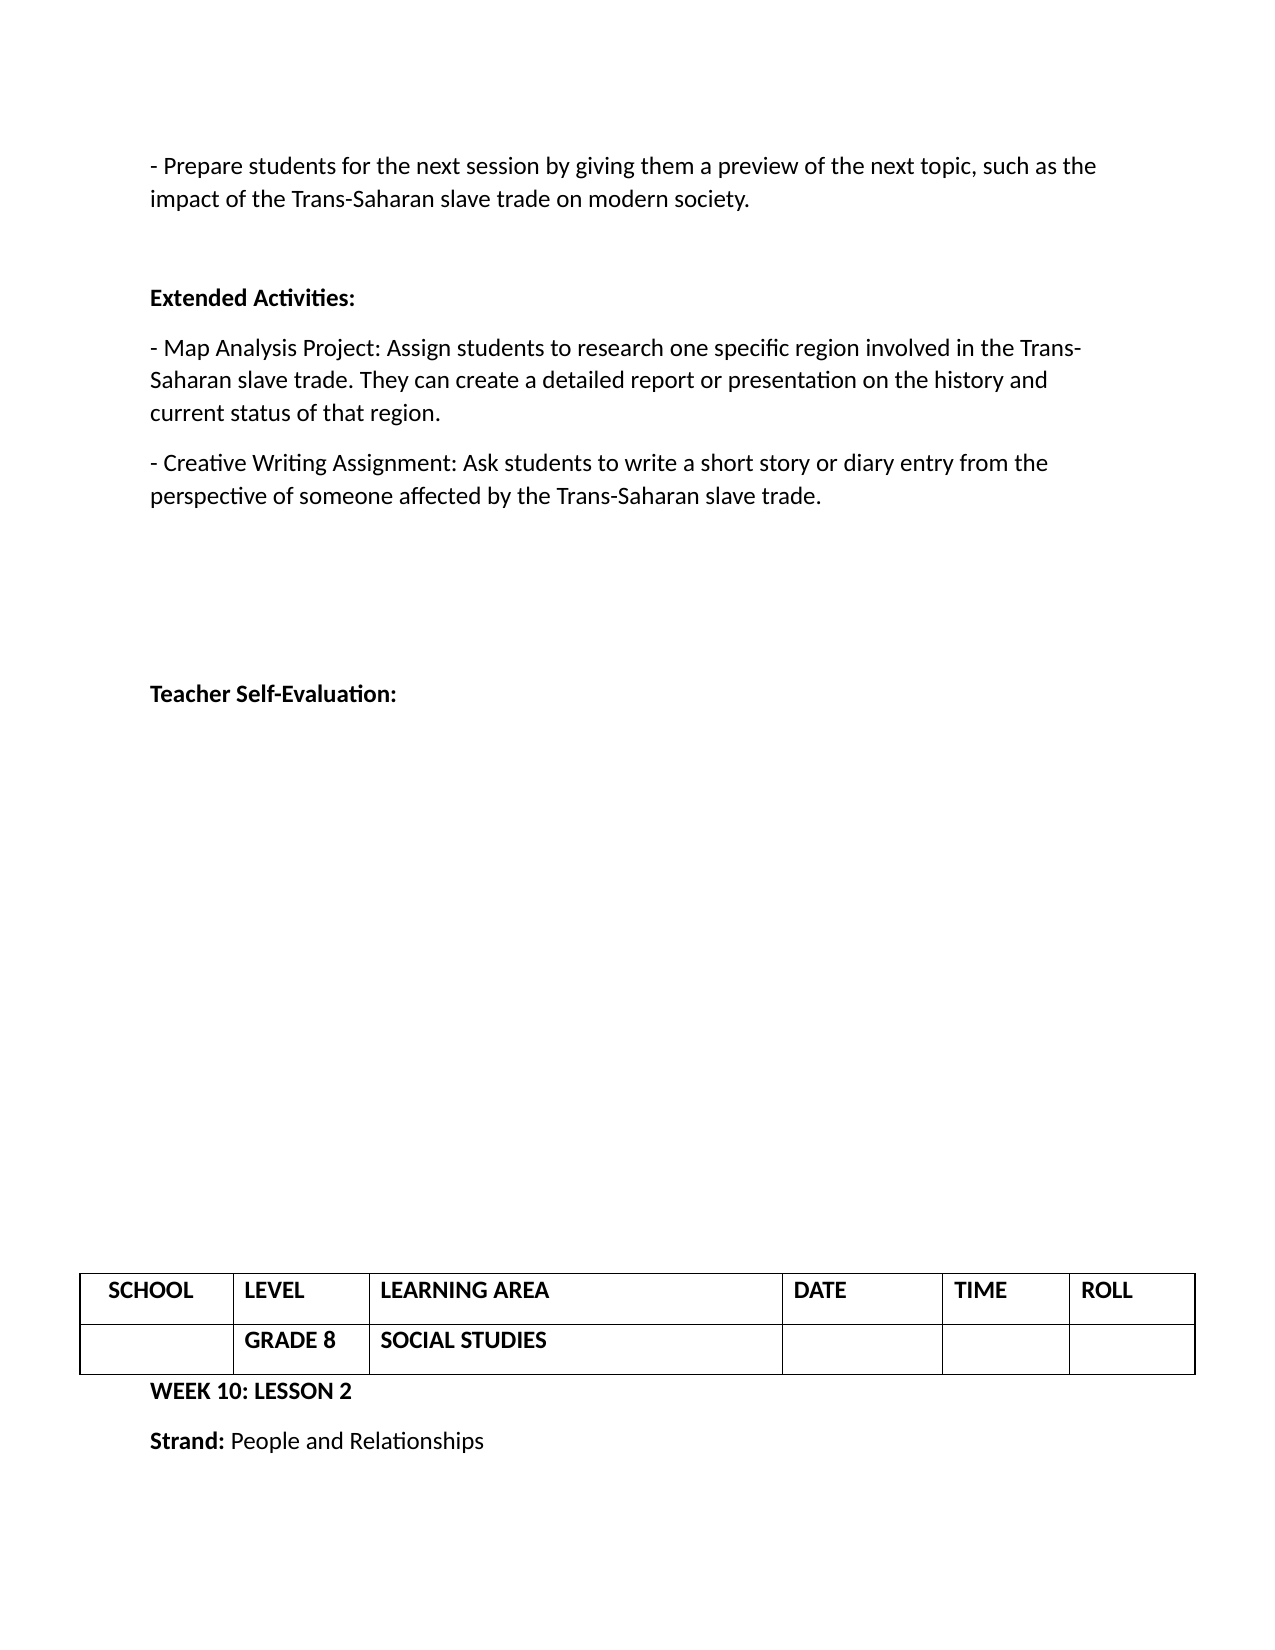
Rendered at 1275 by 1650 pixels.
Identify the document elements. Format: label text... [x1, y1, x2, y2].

text - Prepare students for the next session by giving them a preview of the next topic, such as the impact of the Trans-Saharan slave trade on modern society. [150, 150, 1125, 213]
text - Map Analysis Project: Assign students to research one specific region involved in the Trans-Saharan slave trade. They can create a detailed report or presentation on the history and current status of that region. [150, 332, 1125, 428]
table_header TIME [943, 1274, 1069, 1324]
text Strand: People and Relationships [150, 1425, 1125, 1455]
table_cell GRADE 8 [234, 1325, 369, 1374]
text WEEK 10: LESSON 2 [150, 1375, 1125, 1406]
table_cell [943, 1325, 1069, 1374]
text Extended Activities: [150, 282, 1125, 313]
table_header SCHOOL [81, 1274, 233, 1324]
text - Creative Writing Assignment: Ask students to write a short story or diary entry from the perspective of someone affected by the Trans-Saharan slave trade. [150, 447, 1125, 511]
table_cell [81, 1325, 233, 1374]
table_header ROLL [1070, 1274, 1194, 1324]
table_cell SOCIAL STUDIES [370, 1325, 782, 1374]
table_header LEVEL [234, 1274, 369, 1324]
table_header DATE [783, 1274, 942, 1324]
table_cell [1070, 1325, 1194, 1374]
table_header LEARNING AREA [370, 1274, 782, 1324]
text Teacher Self-Evaluation: [150, 678, 1125, 709]
table_cell [783, 1325, 942, 1374]
